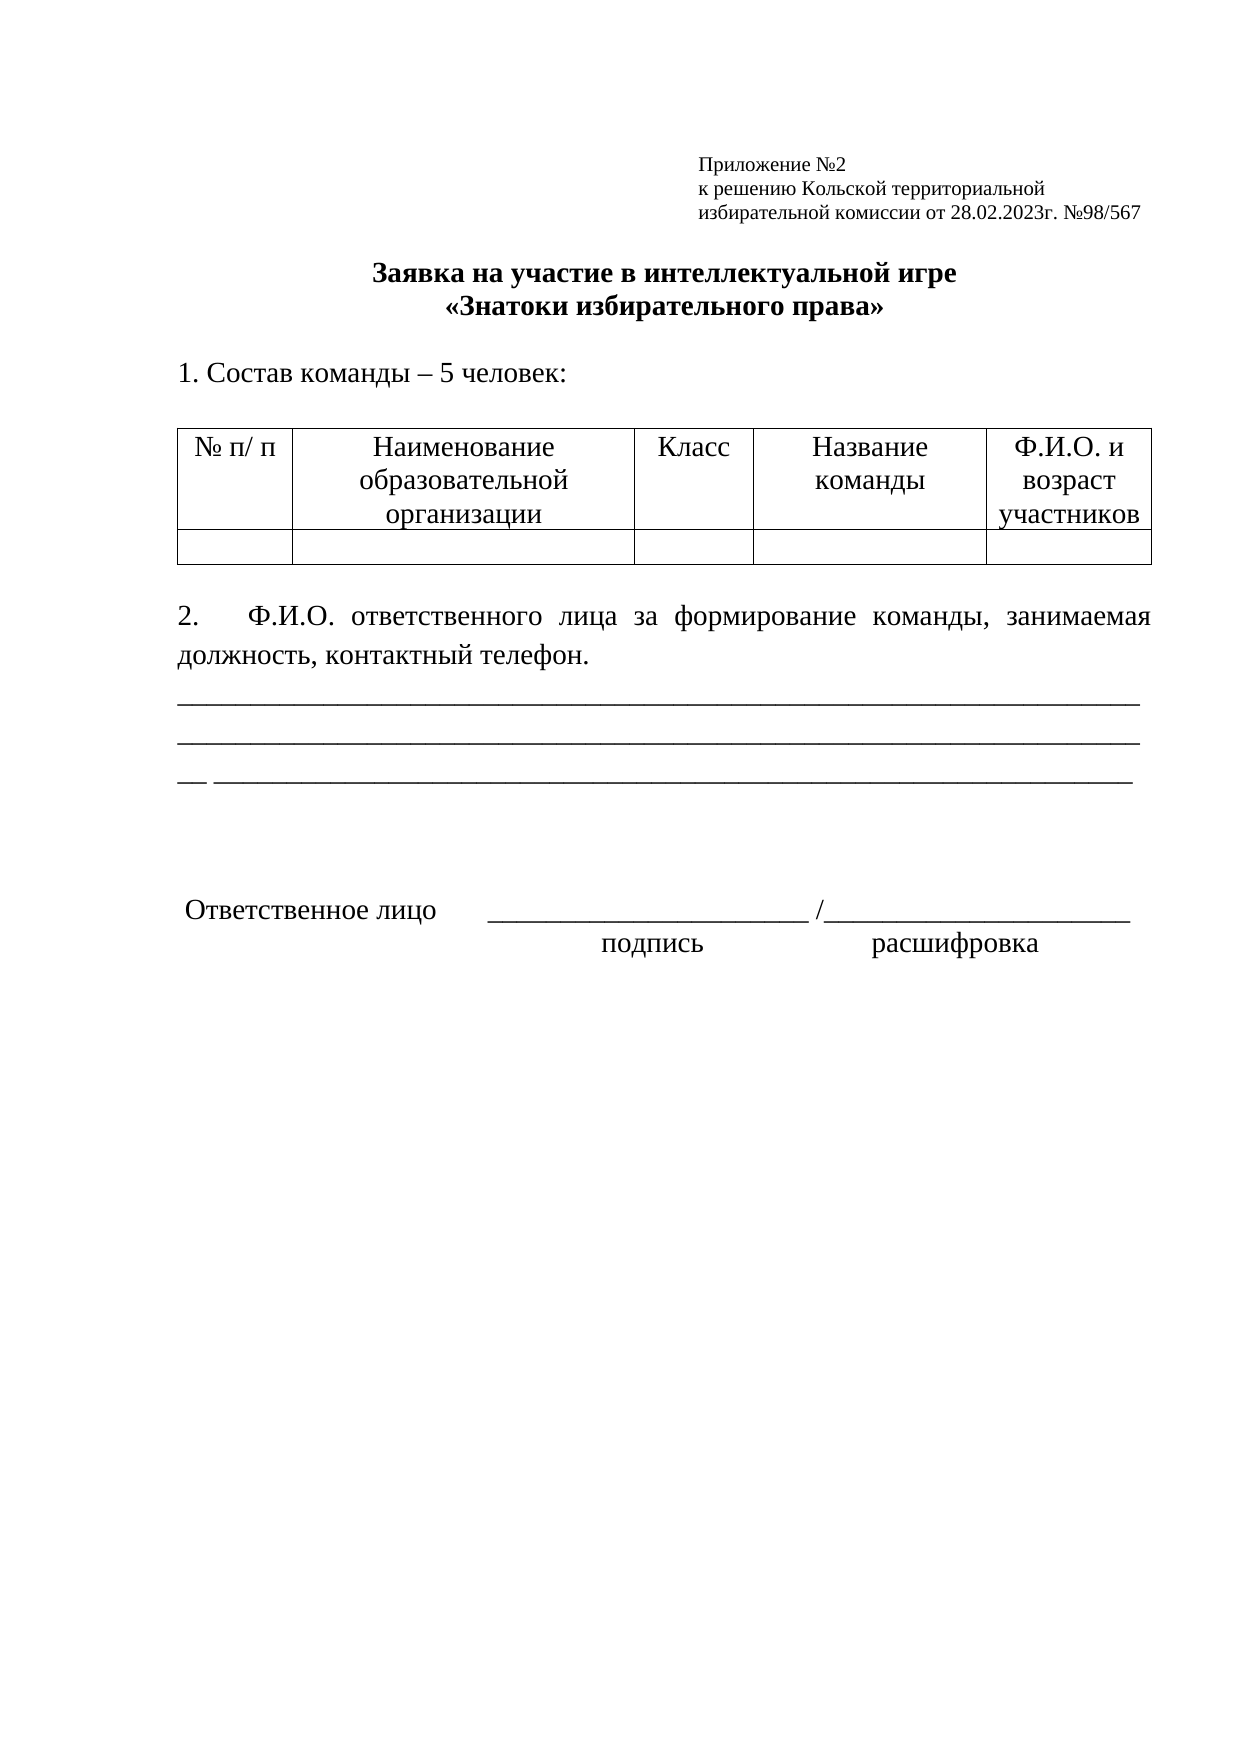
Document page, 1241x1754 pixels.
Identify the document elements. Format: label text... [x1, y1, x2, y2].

table_header Наименование образовательной организации [293, 429, 634, 529]
list подпись расшифровка [258, 925, 1152, 959]
table_header Название команды [754, 429, 986, 529]
table_cell [754, 530, 986, 564]
table_cell [178, 530, 292, 564]
table_header Класс [635, 429, 753, 529]
text избирательной комиссии от 28.02.2023г. №98/567 [177, 200, 1152, 224]
list __________________________________________________________________ ____________________________________________________________________ _______________________________________________________________ [177, 676, 1152, 786]
table_header № п/ п [178, 429, 292, 529]
table_cell [293, 530, 634, 564]
list 1. Состав команды – 5 человек: [177, 356, 1152, 389]
text к решению Кольской территориальной [177, 176, 1152, 200]
list Ответственное лицо ______________________ /_____________________ [177, 892, 1152, 925]
text «Знатоки избирательного права» [177, 288, 1152, 322]
table_header Ф.И.О. и возраст участников [987, 429, 1151, 529]
table_cell [987, 530, 1151, 564]
text Заявка на участие в интеллектуальной игре [177, 255, 1152, 288]
text Приложение №2 [177, 152, 1152, 176]
table_cell [635, 530, 753, 564]
list 2. Ф.И.О. ответственного лица за формирование команды, занимаемая должность, контактный телефон. [177, 598, 1152, 671]
